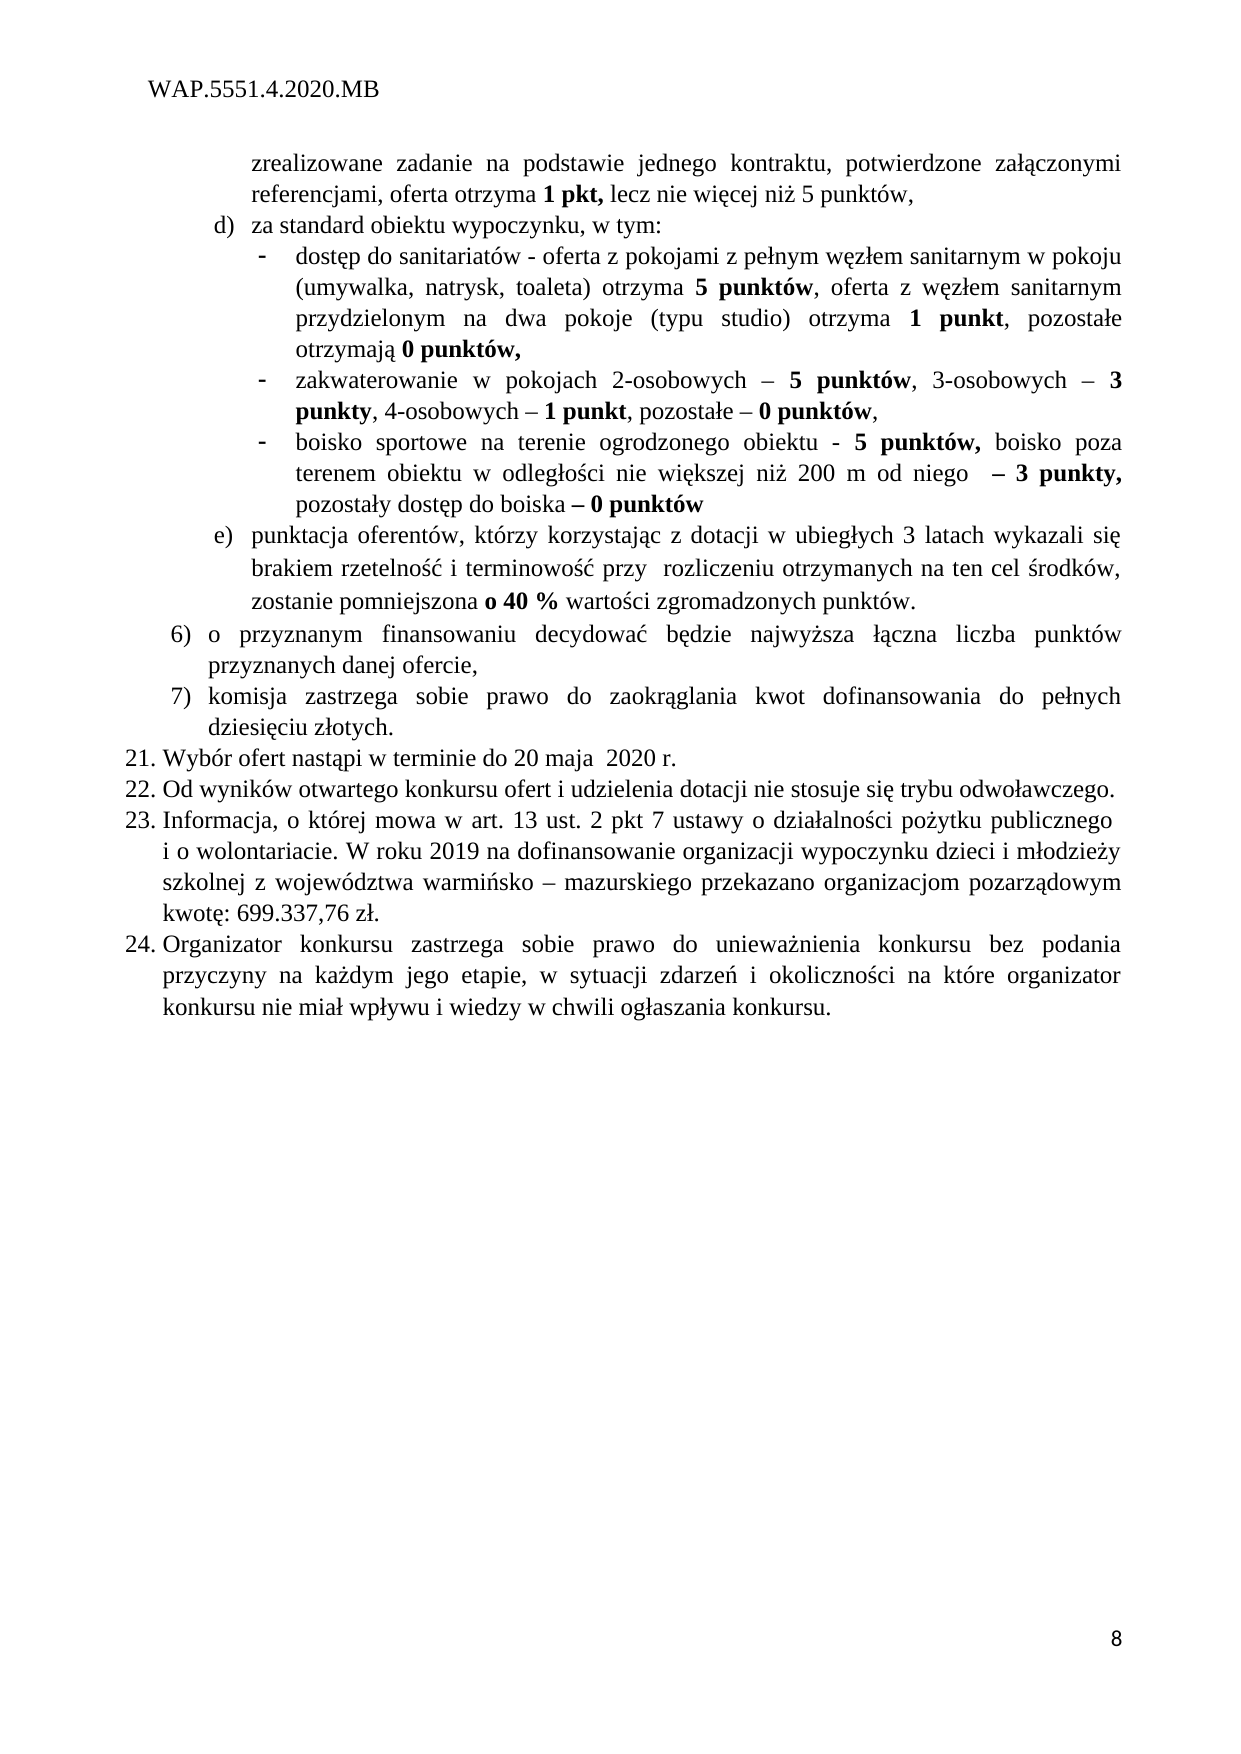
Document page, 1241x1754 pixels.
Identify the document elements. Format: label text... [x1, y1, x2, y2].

list boisko sportowe na terenie ogrodzonego obiektu - 5 punktów, boisko poza terenem obiektu w odległości nie większej niż 200 m od niego – 3 punkty, pozostały dostęp do boiska – 0 punktów [258, 427, 1122, 518]
list Informacja, o której mowa w art. 13 ust. 2 pkt 7 ustawy o działalności pożytku publicznego i o wolontariacie. W roku 2019 na dofinansowanie organizacji wypoczynku dzieci i młodzieży szkolnej z województwa warmińsko – mazurskiego przekazano organizacjom pozarządowym kwotę: 699.337,76 zł. [125, 805, 1122, 927]
list o przyznanym finansowaniu decydować będzie najwyższa łączna liczba punktów przyznanych danej ofercie, [170, 619, 1122, 679]
list Od wyników otwartego konkursu ofert i udzielenia dotacji nie stosuje się trybu odwoławczego. [125, 774, 1122, 803]
list Wybór ofert nastąpi w terminie do 20 maja 2020 r. [125, 743, 1122, 772]
list zakwaterowanie w pokojach 2-osobowych – 5 punktów, 3-osobowych – 3 punkty, 4-osobowych – 1 punkt, pozostałe – 0 punktów, [258, 365, 1122, 425]
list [213, 148, 1122, 207]
list Organizator konkursu zastrzega sobie prawo do unieważnienia konkursu bez podania przyczyny na każdym jego etapie, w sytuacji zdarzeń i okoliczności na które organizator konkursu nie miał wpływu i wiedzy w chwili ogłaszania konkursu. [125, 929, 1122, 1020]
list za standard obiektu wypoczynku, w tym: [213, 210, 1122, 238]
list punktacja oferentów, którzy korzystając z dotacji w ubiegłych 3 latach wykazali się brakiem rzetelność i terminowość przy rozliczeniu otrzymanych na ten cel środków, zostanie pomniejszona o 40 % wartości zgromadzonych punktów. [213, 520, 1122, 615]
list komisja zastrzega sobie prawo do zaokrąglania kwot dofinansowania do pełnych dziesięciu złotych. [170, 681, 1122, 741]
list dostęp do sanitariatów - oferta z pokojami z pełnym węzłem sanitarnym w pokoju (umywalka, natrysk, toaleta) otrzyma 5 punktów, oferta z węzłem sanitarnym przydzielonym na dwa pokoje (typu studio) otrzyma 1 punkt, pozostałe otrzymają 0 punktów, [258, 241, 1122, 363]
